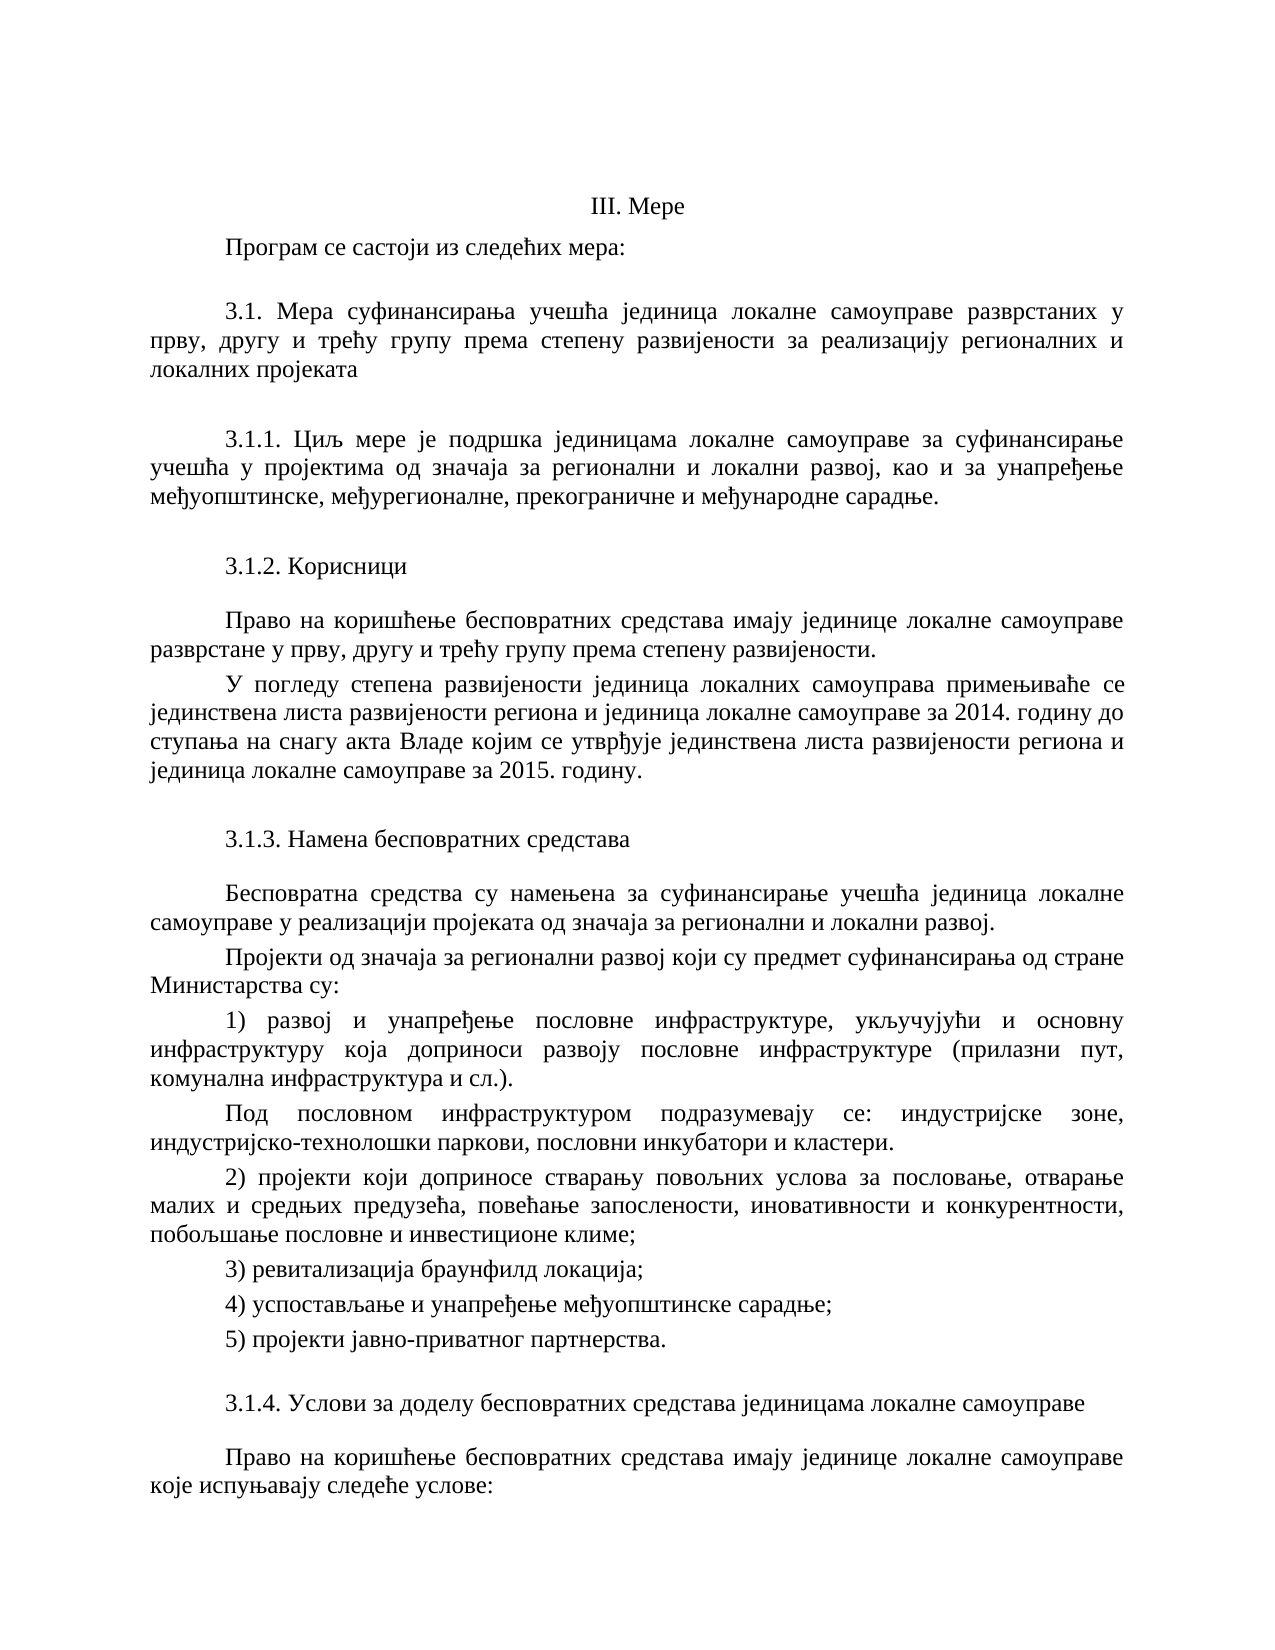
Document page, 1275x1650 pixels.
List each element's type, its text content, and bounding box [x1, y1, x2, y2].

text 3.1.1. Циљ мере је подршка јединицама локалне самоуправе за суфинансирање учешћа у пројектима од значаја за регионални и локални развој, као и за унапређење међуопштинске, међурегионалне, прекограничне и међународне сарадње. [150, 424, 1125, 510]
text 3.1.3. Намена бесповратних средстава [150, 824, 1125, 853]
text Под пословном инфраструктуром подразумевају се: индустријске зоне, индустријско-технолошки паркови, пословни инкубатори и кластери. [150, 1098, 1125, 1156]
text 5) пројекти јавно-приватног партнерства. [150, 1324, 1125, 1353]
text 3.1.2. Корисници [150, 551, 1125, 580]
text 3) ревитализација браунфилд локација; [150, 1254, 1125, 1283]
text 3.1.4. Услови за доделу бесповратних средстава јединицама локалне самоуправе [150, 1388, 1125, 1417]
text Право на коришћење бесповратних средстава имају јединице локалне самоуправе које испуњавају следеће услове: [150, 1442, 1125, 1499]
text 4) успостављање и унапређење међуопштинске сарадње; [150, 1289, 1125, 1318]
text Програм се састоји из следећих мера: [150, 232, 1125, 261]
text Пројекти од значаја за регионални развој који су предмет суфинансирања од стране Министарства су: [150, 942, 1125, 999]
text 1) развој и унапређење пословне инфраструктуре, укључујући и основну инфраструктуру која доприноси развоју пословне инфраструктуре (прилазни пут, комунална инфраструктура и сл.). [150, 1006, 1125, 1092]
text III. Мере [150, 191, 1125, 220]
text Право на коришћење бесповратних средстава имају јединице локалне самоуправе разврстане у прву, другу и трећу групу према степену развијености. [150, 605, 1125, 662]
text У погледу степена развијености јединица локалних самоуправа примењиваће се јединствена листа развијености региона и јединица локалне самоуправе за 2014. годину до ступања на снагу акта Владе којим се утврђује јединствена листа развијености региона и јединица локалне самоуправе за 2015. годину. [150, 669, 1125, 784]
text Бесповратна средства су намењена за суфинансирање учешћа јединица локалне самоуправе у реализацији пројеката од значаја за регионални и локални развој. [150, 878, 1125, 936]
text 2) пројекти који доприносе стварању повољних услова за пословање, отварање малих и средњих предузећа, повећање запослености, иновативности и конкурентности, побољшање пословне и инвестиционе климе; [150, 1162, 1125, 1248]
text 3.1. Мера суфинансирања учешћа јединица локалне самоуправе разврстаних у прву, другу и трећу групу према степену развијености за реализацију регионалних и локалних пројеката [150, 296, 1125, 382]
